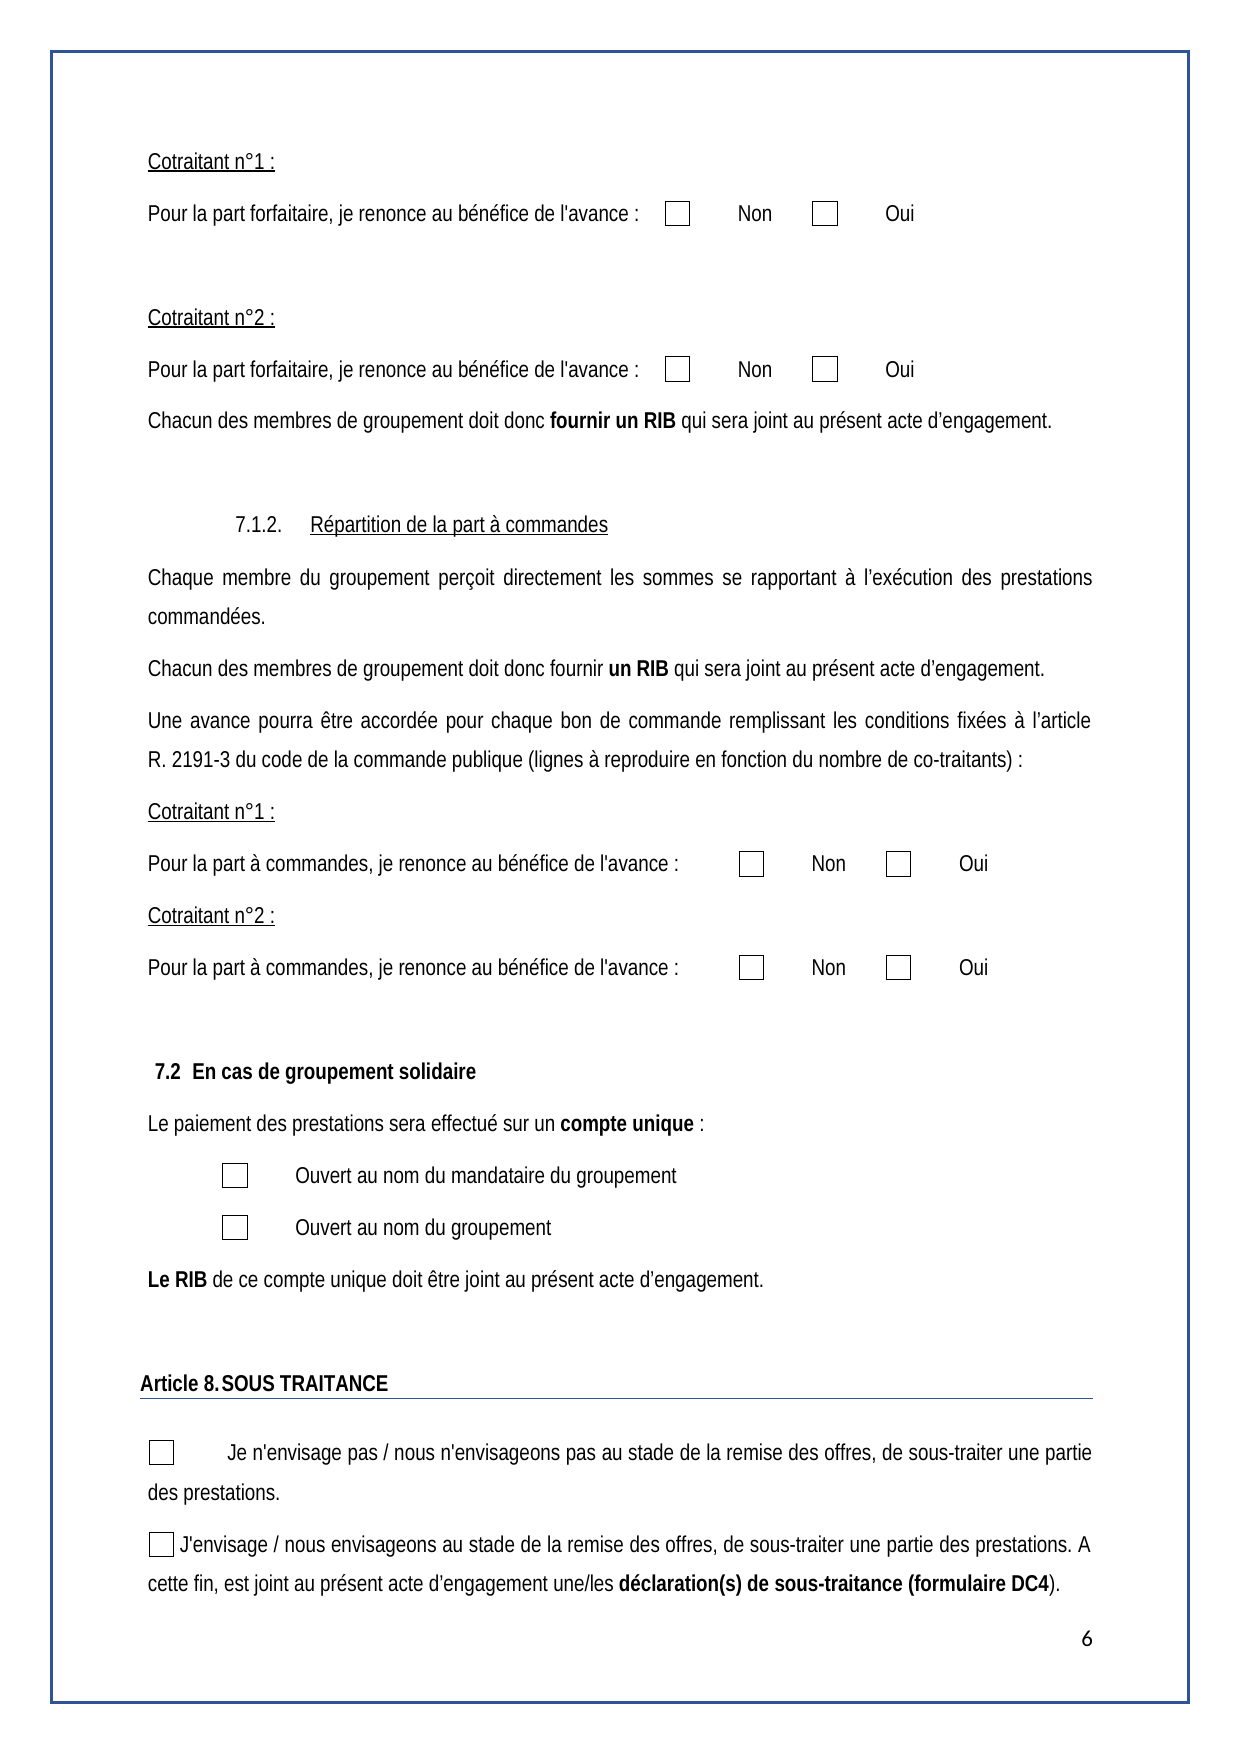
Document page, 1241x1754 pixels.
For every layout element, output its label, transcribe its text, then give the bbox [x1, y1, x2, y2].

text Pour la part forfaitaire, je renonce au bénéfice de l'avance : Non Oui [148, 199, 1093, 226]
text Je n'envisage pas / nous n'envisageons pas au stade de la remise des offres, de sous-traiter une partie des prestations. [148, 1439, 1093, 1505]
list Répartition de la part à commandes [235, 511, 1093, 538]
text Chacun des membres de groupement doit donc fournir un RIB qui sera joint au présent acte d’engagement. [148, 655, 1093, 681]
text Pour la part forfaitaire, je renonce au bénéfice de l'avance : Non Oui [838, 356, 1093, 382]
text Pour la part forfaitaire, je renonce au bénéfice de l'avance : Non Oui [148, 356, 665, 382]
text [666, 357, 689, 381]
text Cotraitant n°1 : [148, 148, 1093, 174]
text Ouvert au nom du groupement [148, 1214, 1093, 1241]
text Le paiement des prestations sera effectué sur un compte unique : [148, 1110, 1093, 1137]
text Cotraitant n°2 : [148, 902, 1093, 929]
list En cas de groupement solidaire [154, 1058, 1093, 1084]
list SOUS TRAITANCE [140, 1370, 1093, 1398]
text Le RIB de ce compte unique doit être joint au présent acte d’engagement. [148, 1266, 1093, 1292]
text Chaque membre du groupement perçoit directement les sommes se rapportant à l’exécution des prestations commandées. [148, 563, 1093, 629]
text Ouvert au nom du mandataire du groupement [148, 1162, 1093, 1188]
text Une avance pourra être accordée pour chaque bon de commande remplissant les conditions fixées à l’article R. 2191-3 du code de la commande publique (lignes à reproduire en fonction du nombre de co-traitants) : [148, 707, 1093, 773]
text Chacun des membres de groupement doit donc fournir un RIB qui sera joint au présent acte d’engagement. [148, 407, 1093, 434]
text Pour la part à commandes, je renonce au bénéfice de l'avance : Non Oui [148, 850, 1093, 877]
text Cotraitant n°2 : [148, 303, 1093, 330]
text Cotraitant n°1 : [148, 798, 1093, 825]
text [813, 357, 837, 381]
text J'envisage / nous envisageons au stade de la remise des offres, de sous-traiter une partie des prestations. A cette fin, est joint au présent acte d’engagement une/les déclaration(s) de sous-traitance (formulaire DC4). [148, 1531, 1093, 1596]
text Pour la part à commandes, je renonce au bénéfice de l'avance : Non Oui [148, 954, 1093, 981]
